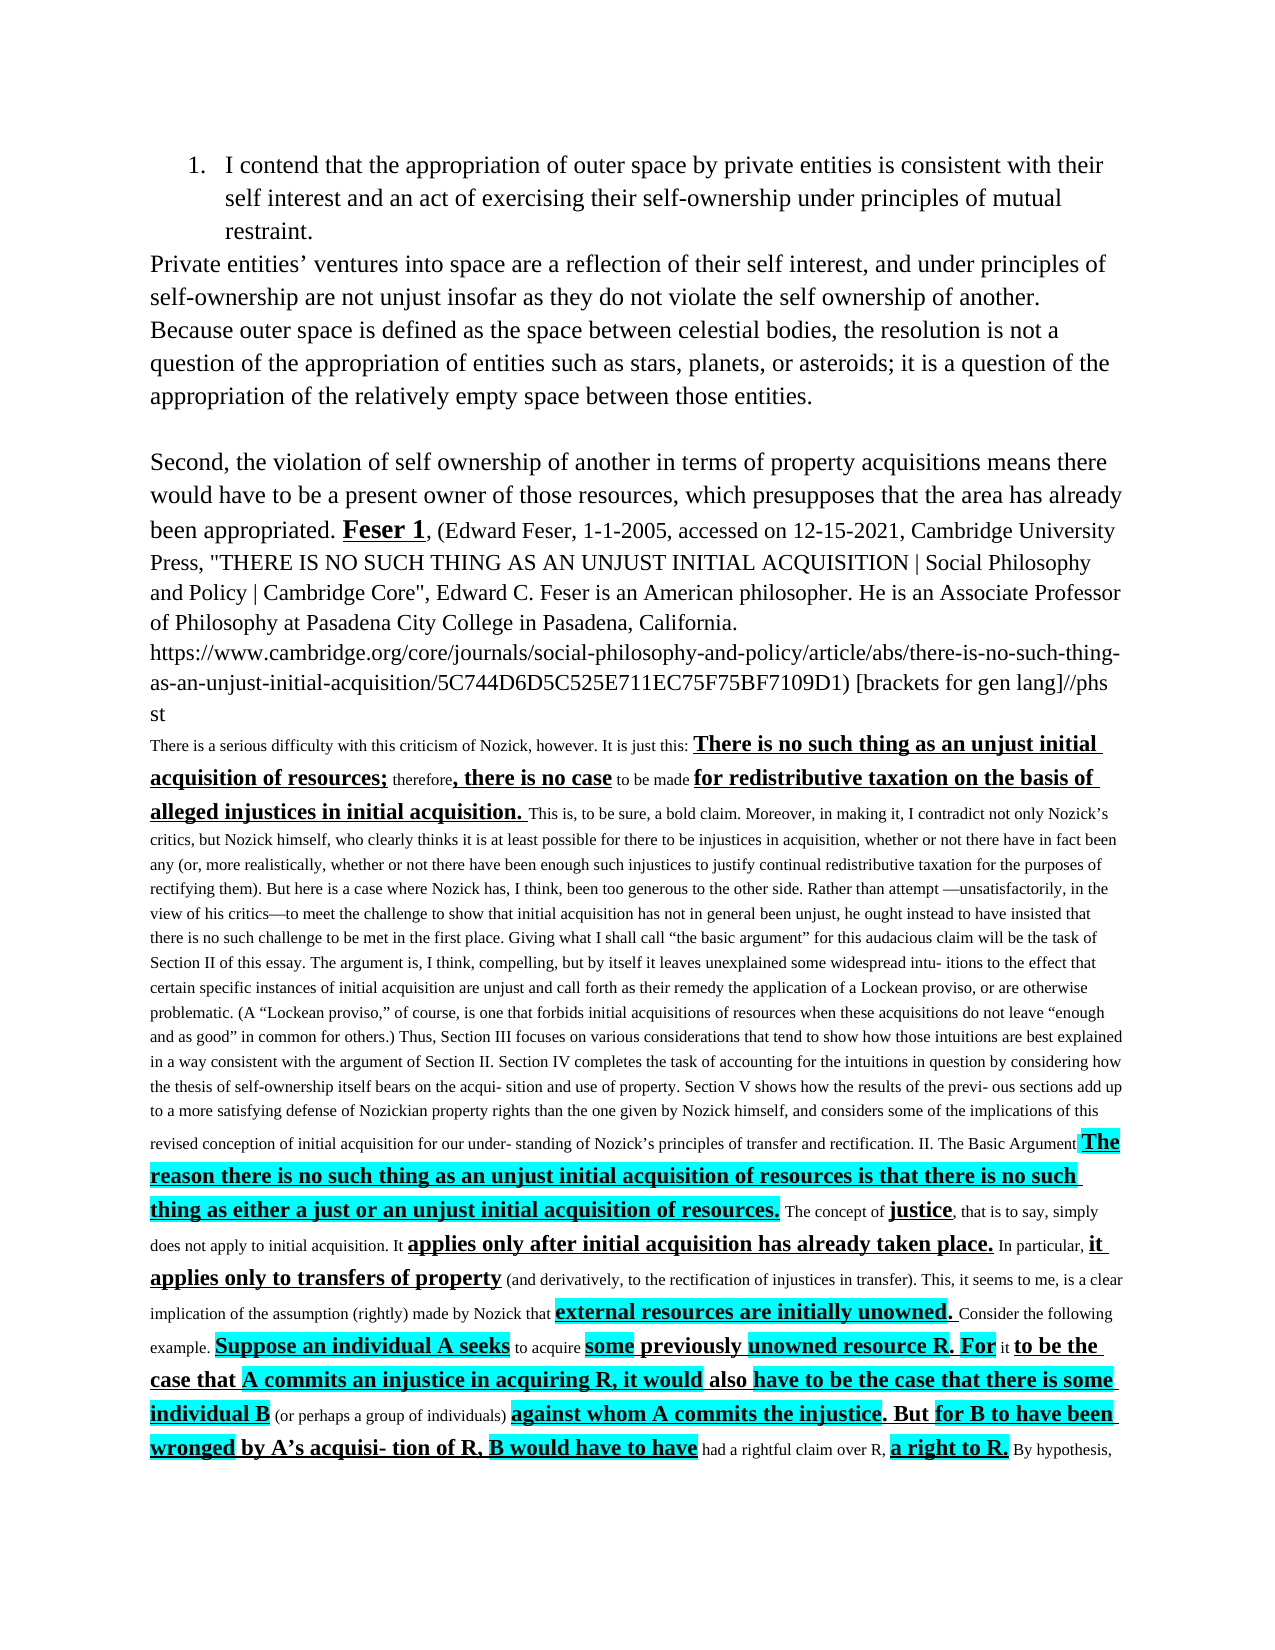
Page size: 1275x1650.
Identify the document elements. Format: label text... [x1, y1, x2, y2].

text Private entities’ ventures into space are a reflection of their self interest, and under principles of self-ownership are not unjust insofar as they do not violate the self ownership of another. Because outer space is defined as the space between celestial bodies, the resolution is not a question of the appropriation of entities such as stars, planets, or asteroids; it is a question of the appropriation of the relatively empty space between those entities. [150, 249, 1125, 410]
text Second, the violation of self ownership of another in terms of property acquisitions means there would have to be a present owner of those resources, which presupposes that the area has already been appropriated. Feser 1, (Edward Feser, 1-1-2005, accessed on 12-15-2021, Cambridge University Press, "THERE IS NO SUCH THING AS AN UNJUST INITIAL ACQUISITION | Social Philosophy and Policy | Cambridge Core", Edward C. Feser is an American philosopher. He is an Associate Professor of Philosophy at Pasadena City College in Pasadena, California. https://www.cambridge.org/core/journals/social-philosophy-and-policy/article/abs/there-is-no-such-thing-as-an-unjust-initial-acquisition/5C744D6D5C525E711EC75F75BF7109D1) [brackets for gen lang]//phs st [150, 447, 1125, 726]
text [150, 730, 1125, 1477]
list I contend that the appropriation of outer space by private entities is consistent with their self interest and an act of exercising their self-ownership under principles of mutual restraint. [187, 150, 1125, 245]
